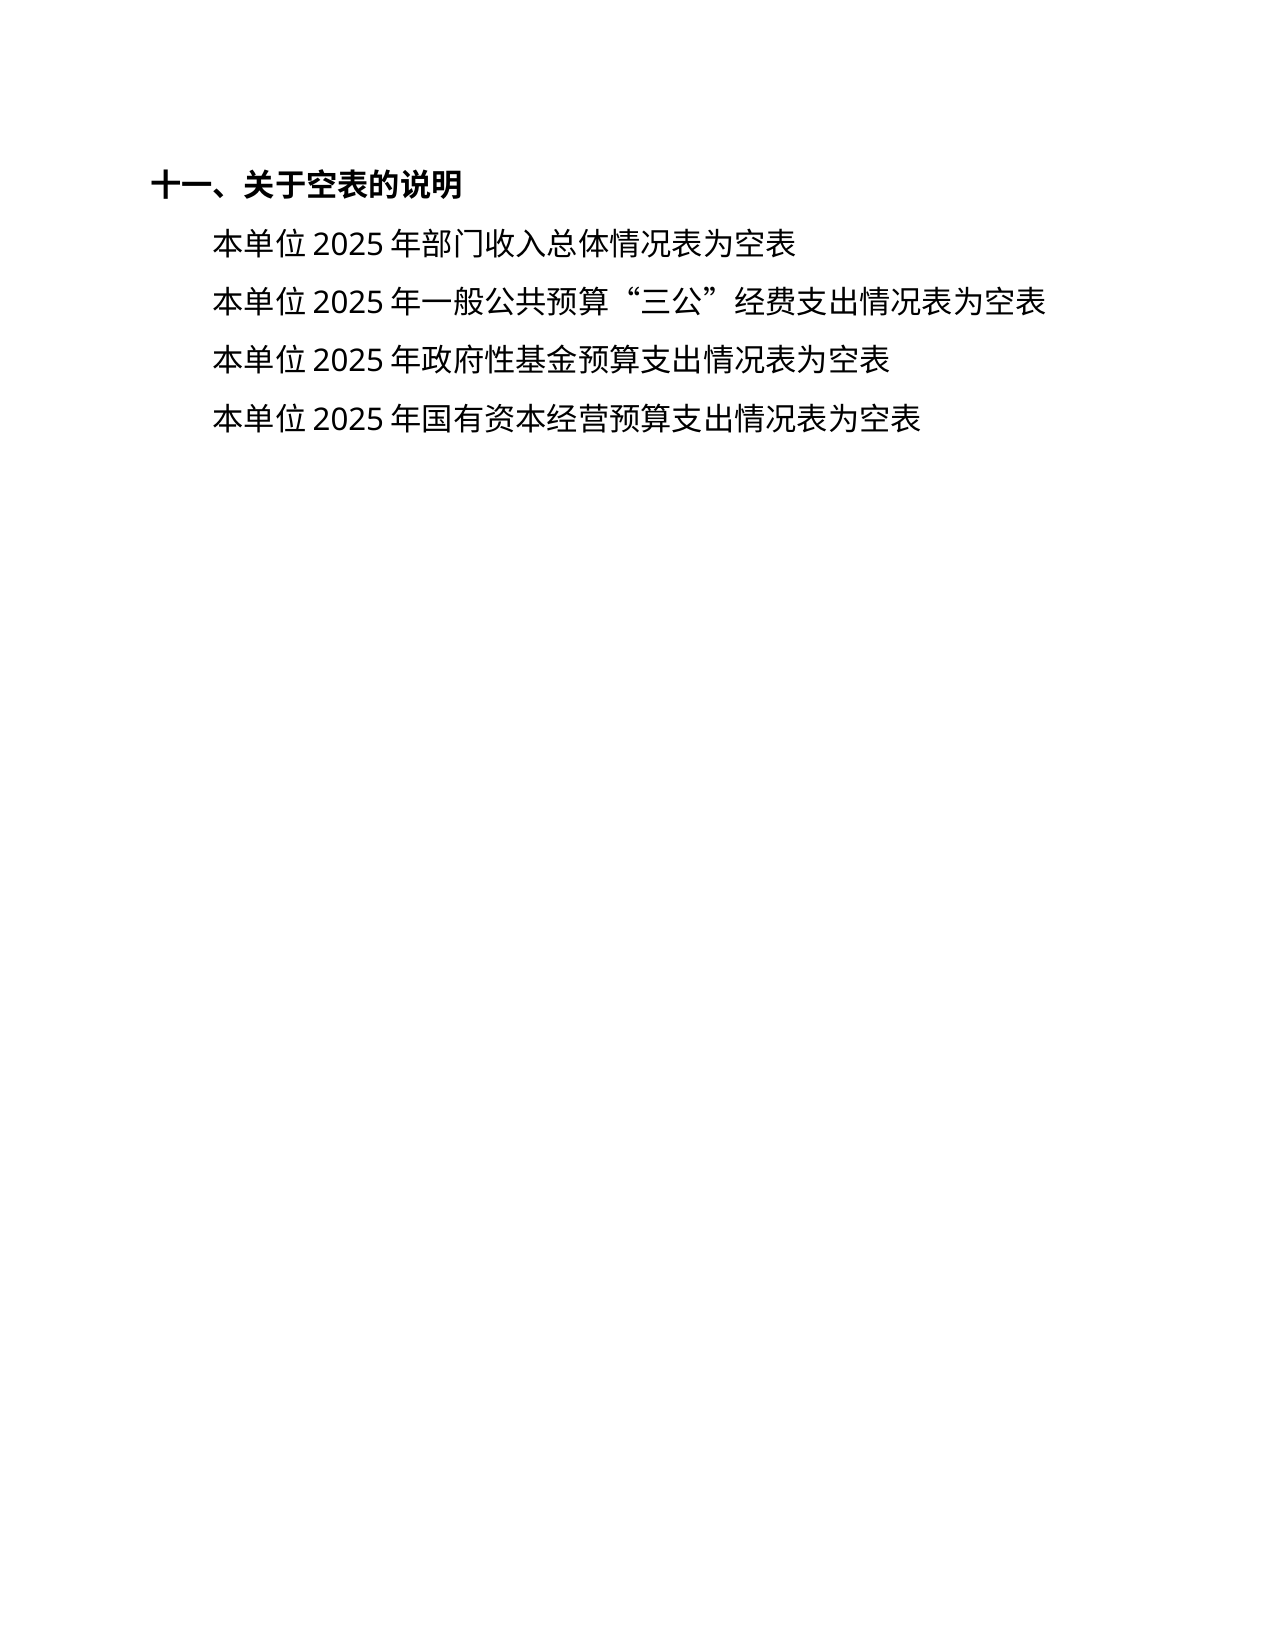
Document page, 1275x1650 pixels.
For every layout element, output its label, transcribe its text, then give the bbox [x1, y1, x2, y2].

text 本单位2025年部门收入总体情况表为空表 [150, 208, 1125, 267]
text 十一、关于空表的说明 [150, 150, 1125, 208]
text 本单位2025年政府性基金预算支出情况表为空表 [150, 325, 1125, 383]
text 本单位2025年国有资本经营预算支出情况表为空表 [150, 383, 1125, 442]
text 本单位2025年一般公共预算“三公”经费支出情况表为空表 [150, 267, 1125, 325]
